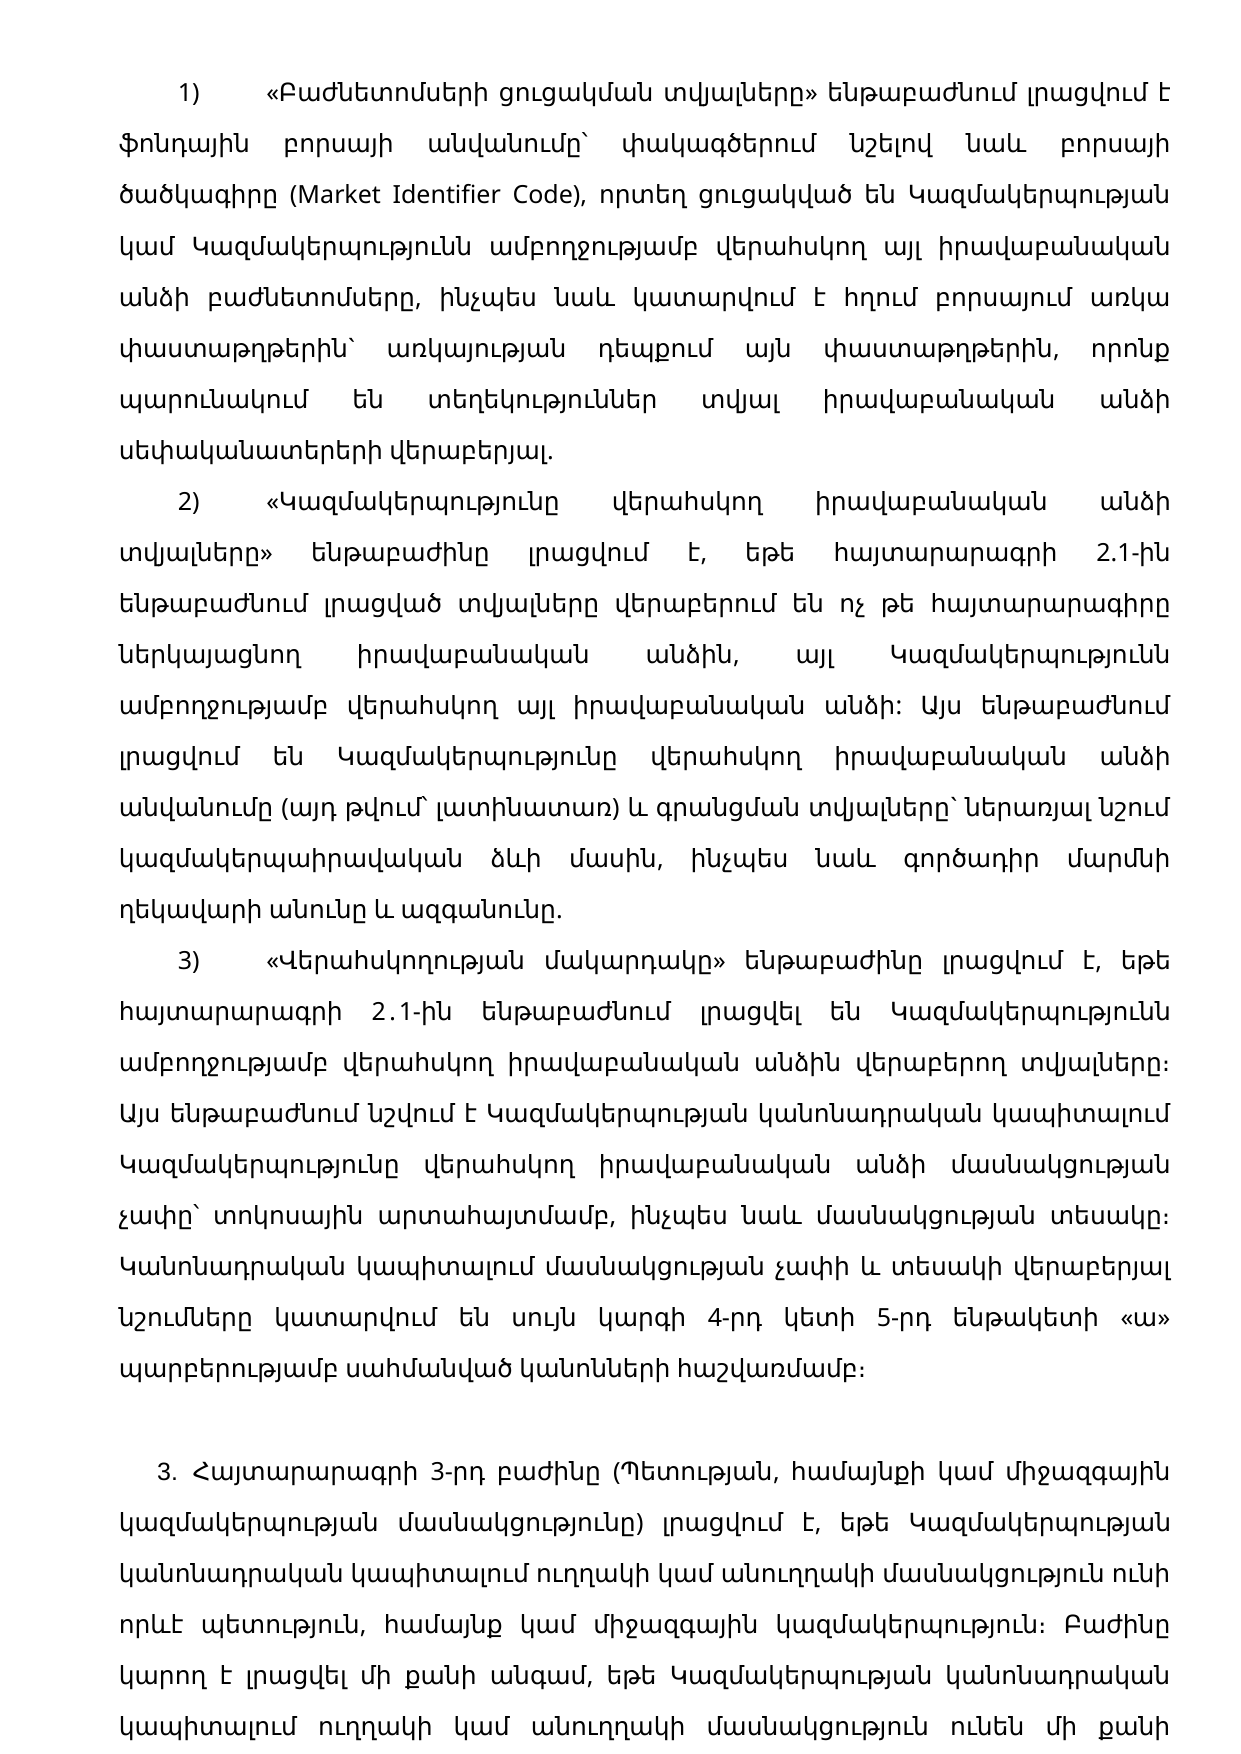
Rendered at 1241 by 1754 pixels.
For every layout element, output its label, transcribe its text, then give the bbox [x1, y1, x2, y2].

list «Բաժնետոմսերի ցուցակման տվյալները» ենթաբաժնում լրացվում է ֆոնդային բորսայի անվանումը՝ փակագծերում նշելով նաև բորսայի ծածկագիրը (Market Identifier Code), որտեղ ցուցակված են Կազմակերպության կամ Կազմակերպությունն ամբողջությամբ վերահսկող այլ իրավաբանական անձի բաժնետոմսերը, ինչպես նաև կատարվում է հղում բորսայում առկա փաստաթղթերին` առկայության դեպքում այն փաստաթղթերին, որոնք պարունակում են տեղեկություններ տվյալ իրավաբանական անձի սեփականատերերի վերաբերյալ. [118, 75, 1171, 466]
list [118, 1453, 1171, 1742]
list «Կազմակերպությունը վերահսկող իրավաբանական անձի տվյալները» ենթաբաժինը լրացվում է, եթե հայտարարագրի 2.1-ին ենթաբաժնում լրացված տվյալները վերաբերում են ոչ թե հայտարարագիրը ներկայացնող իրավաբանական անձին, այլ Կազմակերպությունն ամբողջությամբ վերահսկող այլ իրավաբանական անձի: Այս ենթաբաժնում լրացվում են Կազմակերպությունը վերահսկող իրավաբանական անձի անվանումը (այդ թվում՝ լատինատառ) և գրանցման տվյալները` ներառյալ նշում կազմակերպաիրավական ձևի մասին, ինչպես նաև գործադիր մարմնի ղեկավարի անունը և ազգանունը. [118, 483, 1171, 926]
list «Վերահսկողության մակարդակը» ենթաբաժինը լրացվում է, եթե հայտարարագրի 2․1-ին ենթաբաժնում լրացվել են Կազմակերպությունն ամբողջությամբ վերահսկող իրավաբանական անձին վերաբերող տվյալները։ Այս ենթաբաժնում նշվում է Կազմակերպության կանոնադրական կապիտալում Կազմակերպությունը վերահսկող իրավաբանական անձի մասնակցության չափը՝ տոկոսային արտահայտմամբ, ինչպես նաև մասնակցության տեսակը։ Կանոնադրական կապիտալում մասնակցության չափի և տեսակի վերաբերյալ նշումները կատարվում են սույն կարգի 4-րդ կետի 5-րդ ենթակետի «ա» պարբերությամբ սահմանված կանոնների հաշվառմամբ։ [118, 943, 1171, 1385]
